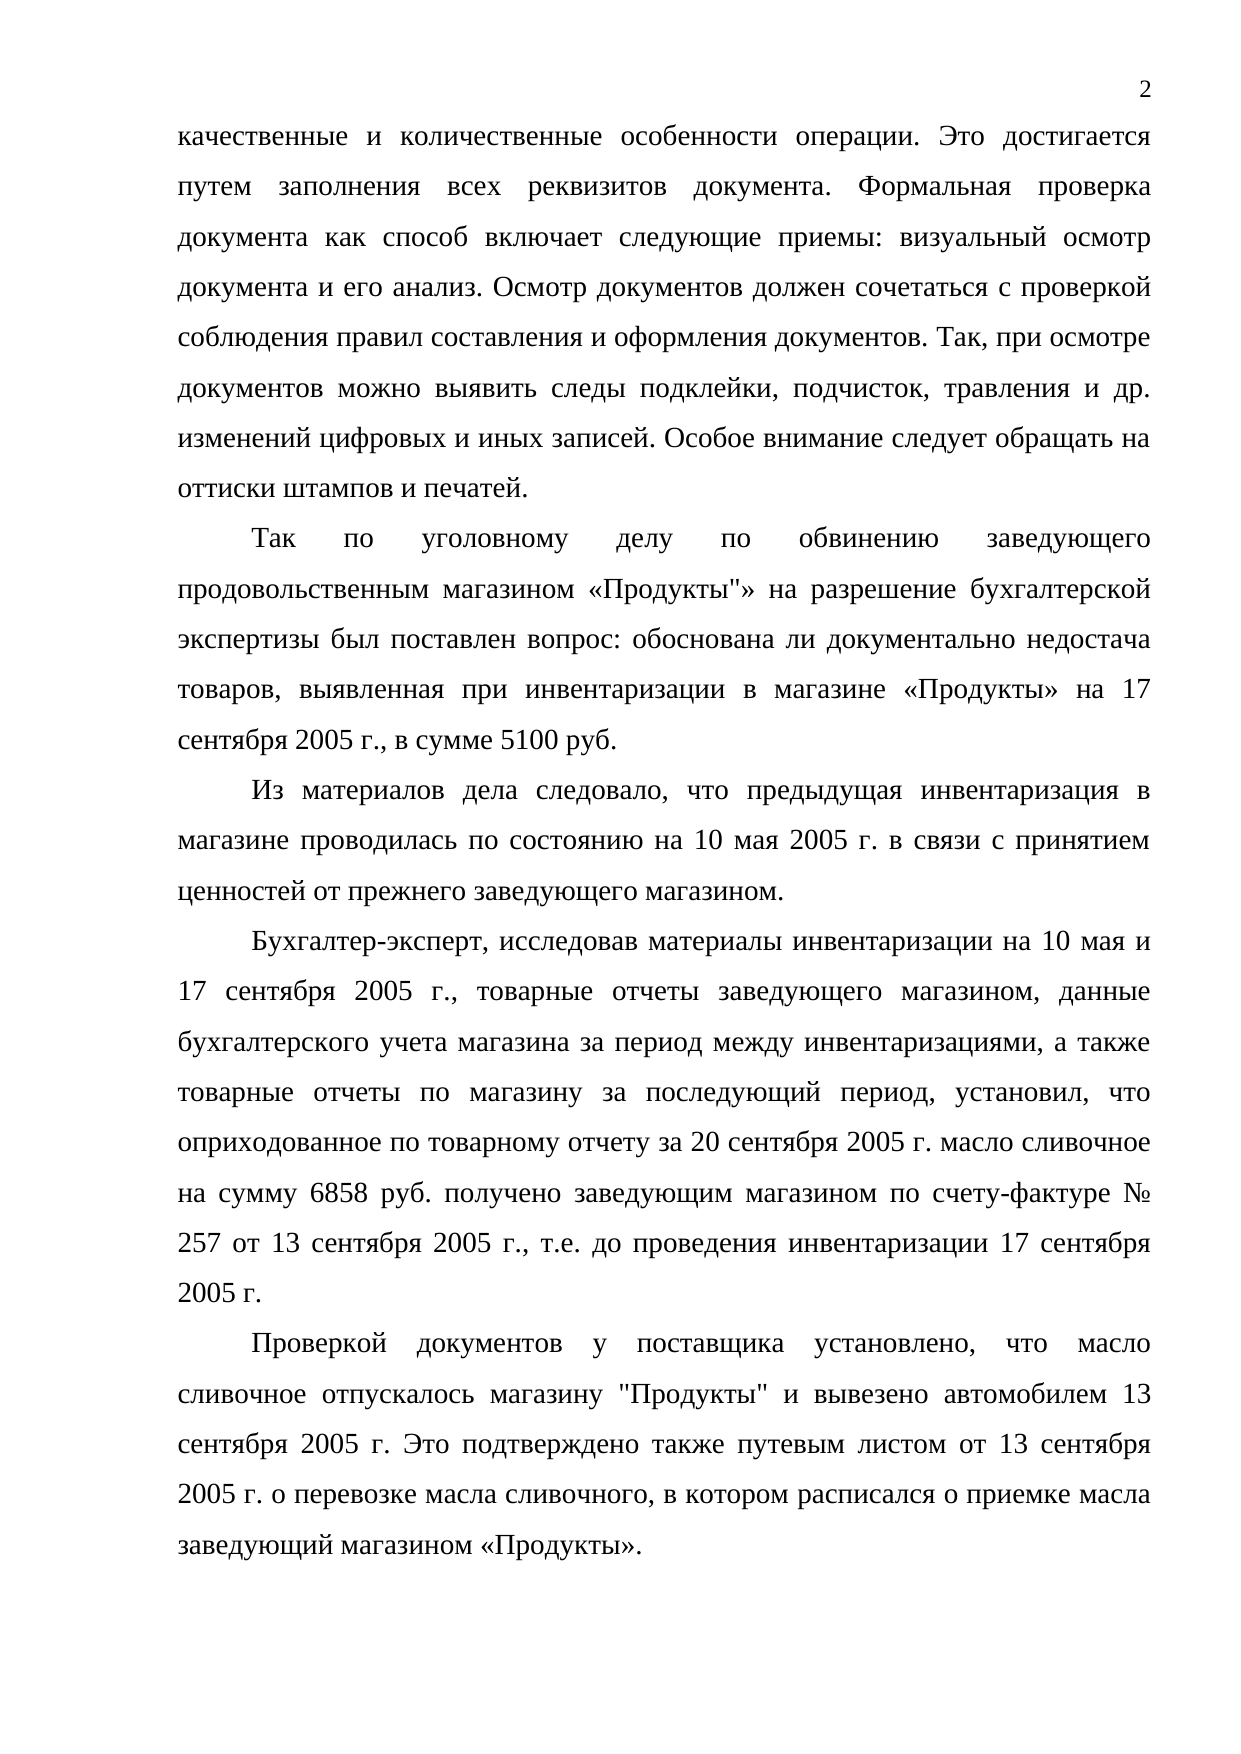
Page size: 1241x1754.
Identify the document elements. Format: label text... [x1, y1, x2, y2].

text Так по уголовному делу по обвинению заведующего продовольственным магазином «Продукты"» на разрешение бухгалтерской экспертизы был поставлен вопрос: обоснована ли документально недостача товаров, выявленная при инвентаризации в магазине «Продукты» на 17 сентября 2005 г., в сумме 5100 руб. [177, 521, 1152, 755]
text Бухгалтер-эксперт, исследовав материалы инвентаризации на 10 мая и 17 сентября 2005 г., товарные отчеты заведующего магазином, данные бухгалтерского учета магазина за период между инвентаризациями, а также товарные отчеты по магазину за последующий период, установил, что оприходованное по товарному отчету за 20 сентября 2005 г. масло сливочное на сумму 6858 руб. получено заведующим магазином по счету-фактуре № 257 от 13 сентября 2005 г., т.е. до проведения инвентаризации 17 сентября 2005 г. [177, 923, 1152, 1309]
text Из материалов дела следовало, что предыдущая инвентаризация в магазине проводилась по состоянию на 10 мая 2005 г. в связи с принятием ценностей от прежнего заведующего магазином. [177, 772, 1152, 906]
text Проверкой документов у поставщика установлено, что масло сливочное отпускалось магазину "Продукты" и вывезено автомобилем 13 сентября 2005 г. Это подтверждено также путевым листом от 13 сентября 2005 г. о перевозке масла сливочного, в котором расписался о приемке масла заведующий магазином «Продукты». [177, 1326, 1152, 1560]
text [177, 118, 1152, 504]
